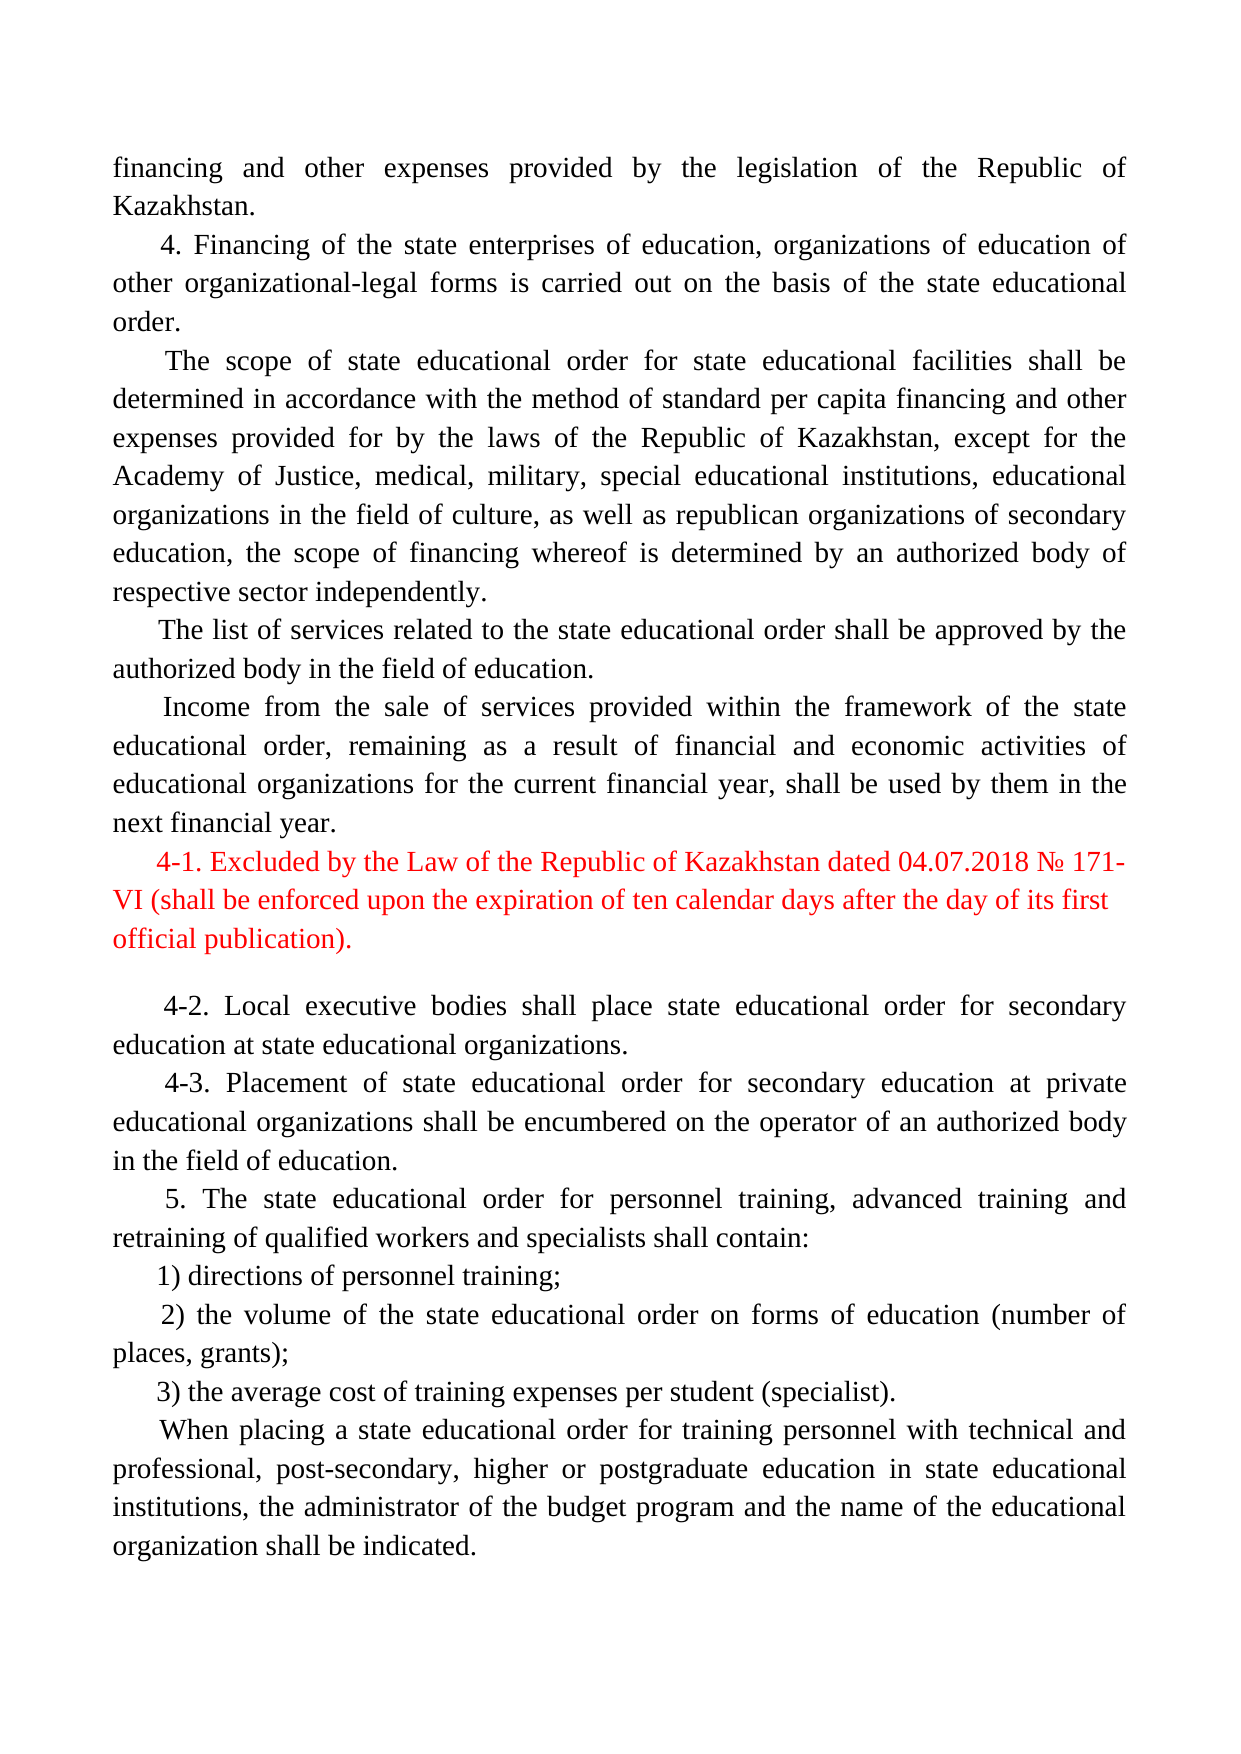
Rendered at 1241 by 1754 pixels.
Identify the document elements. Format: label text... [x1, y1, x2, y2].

text 4-2. Local executive bodies shall place state educational order for secondary education at state educational organizations. [112, 988, 1128, 1061]
text The list of services related to the state educational order shall be approved by the authorized body in the field of education. [112, 612, 1128, 684]
text 3) the average cost of training expenses per student (specialist). [112, 1374, 1128, 1407]
text 2) the volume of the state educational order on forms of education (number of places, grants); [112, 1297, 1128, 1369]
text The scope of state educational order for state educational facilities shall be determined in accordance with the method of standard per capita financing and other expenses provided for by the laws of the Republic of Kazakhstan, except for the Academy of Justice, medical, military, special educational institutions, educational organizations in the field of culture, as well as republican organizations of secondary education, the scope of financing whereof is determined by an authorized body of respective sector independently. [112, 343, 1128, 607]
text 1) directions of personnel training; [112, 1258, 1128, 1292]
text 5. The state educational order for personnel training, advanced training and retraining of qualified workers and specialists shall contain: [112, 1181, 1128, 1253]
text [112, 150, 1128, 222]
text Income from the sale of services provided within the framework of the state educational order, remaining as a result of financial and economic activities of educational organizations for the current financial year, shall be used by them in the next financial year. [112, 689, 1128, 839]
text 4. Financing of the state enterprises of education, organizations of education of other organizational-legal forms is carried out on the basis of the state educational order. [112, 227, 1128, 338]
text 4-1. Excluded by the Law of the Republic of Kazakhstan dated 04.07.2018 № 171-VI (shall be enforced upon the expiration of ten calendar days after the day of its first official publication). [112, 844, 1128, 984]
text 4-3. Placement of state educational order for secondary education at private educational organizations shall be encumbered on the operator of an authorized body in the field of education. [112, 1066, 1128, 1176]
text When placing a state educational order for training personnel with technical and professional, post-secondary, higher or postgraduate education in state educational institutions, the administrator of the budget program and the name of the educational organization shall be indicated. [112, 1412, 1128, 1562]
